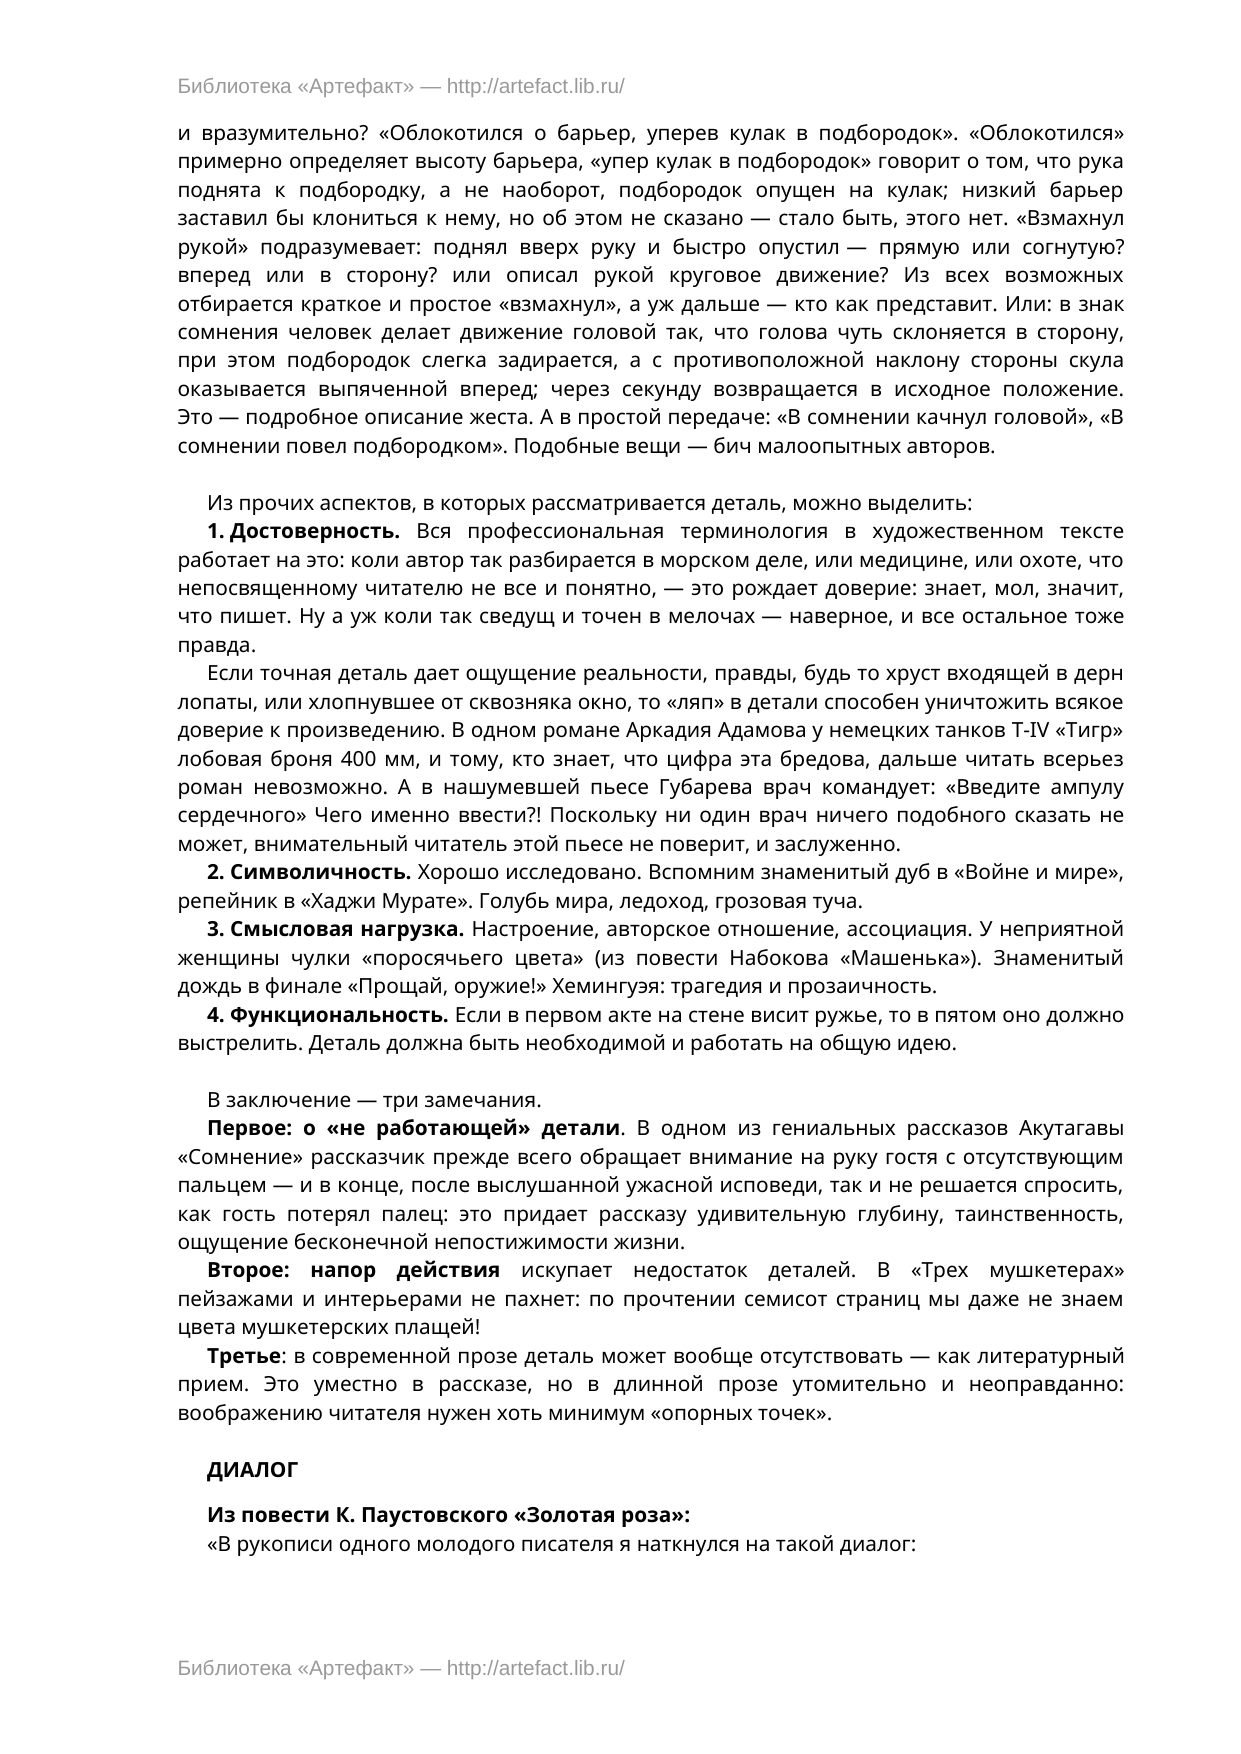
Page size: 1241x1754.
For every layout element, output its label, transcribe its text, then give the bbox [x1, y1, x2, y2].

text Из прочих аспектов, в которых рассматривается деталь, можно выделить: [177, 488, 1125, 516]
text 3. Смысловая нагрузка. Настроение, авторское отношение, ассоциация. У неприятной женщины чулки «поросячьего цвета» (из повести Набокова «Машенька»). Знаменитый дождь в финале «Прощай, оружие!» Хемингуэя: трагедия и прозаичность. [177, 914, 1125, 1000]
text В заключение — три замечания. [177, 1085, 1125, 1113]
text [177, 118, 1125, 459]
text Первое: о «не работающей» детали. В одном из гениальных рассказов Акутагавы «Сомнение» рассказчик прежде всего обращает внимание на руку гостя с отсутствующим пальцем — и в конце, после выслушанной ужасной исповеди, так и не решается спросить, как гость потерял палец: это придает рассказу удивительную глубину, таинственность, ощущение бесконечной непостижимости жизни. [177, 1113, 1125, 1256]
text Третье: в современной прозе деталь может вообще отсутствовать — как литературный прием. Это уместно в рассказе, но в длинной прозе утомительно и неоправданно: воображению читателя нужен хоть минимум «опорных точек». [177, 1341, 1125, 1426]
text ДИАЛОГ [207, 1455, 1125, 1483]
subtitle Из повести К. Паустовского «Золотая роза»: [177, 1496, 1125, 1529]
text Второе: напор действия искупает недостаток деталей. В «Трех мушкетерах» пейзажами и интерьерами не пахнет: по прочтении семисот страниц мы даже не знаем цвета мушкетерских плащей! [177, 1256, 1125, 1341]
text «В рукописи одного молодого писателя я наткнулся на такой диалог: [177, 1529, 1125, 1557]
text Если точная деталь дает ощущение реальности, правды, будь то хруст входящей в дерн лопаты, или хлопнувшее от сквозняка окно, то «ляп» в детали способен уничтожить всякое доверие к произведению. В одном романе Аркадия Адамова у немецких танков T-IV «Тигр» лобовая броня 400 мм, и тому, кто знает, что цифра эта бредова, дальше читать всерьез роман невозможно. А в нашумевшей пьесе Губарева врач командует: «Введите ампулу сердечного» Чего именно ввести?! Поскольку ни один врач ничего подобного сказать не может, внимательный читатель этой пьесе не поверит, и заслуженно. [177, 658, 1125, 857]
text 2. Символичность. Хорошо исследовано. Вспомним знаменитый дуб в «Войне и мире», репейник в «Хаджи Мурате». Голубь мира, ледоход, грозовая туча. [177, 857, 1125, 914]
text 4. Функциональность. Если в первом акте на стене висит ружье, то в пятом оно должно выстрелить. Деталь должна быть необходимой и работать на общую идею. [177, 1000, 1125, 1057]
text 1. Достоверность. Вся профессиональная терминология в художественном тексте работает на это: коли автор так разбирается в морском деле, или медицине, или охоте, что непосвященному читателю не все и понятно, — это рождает доверие: знает, мол, значит, что пишет. Ну а уж коли так сведущ и точен в мелочах — наверное, и все остальное тоже правда. [177, 516, 1125, 658]
